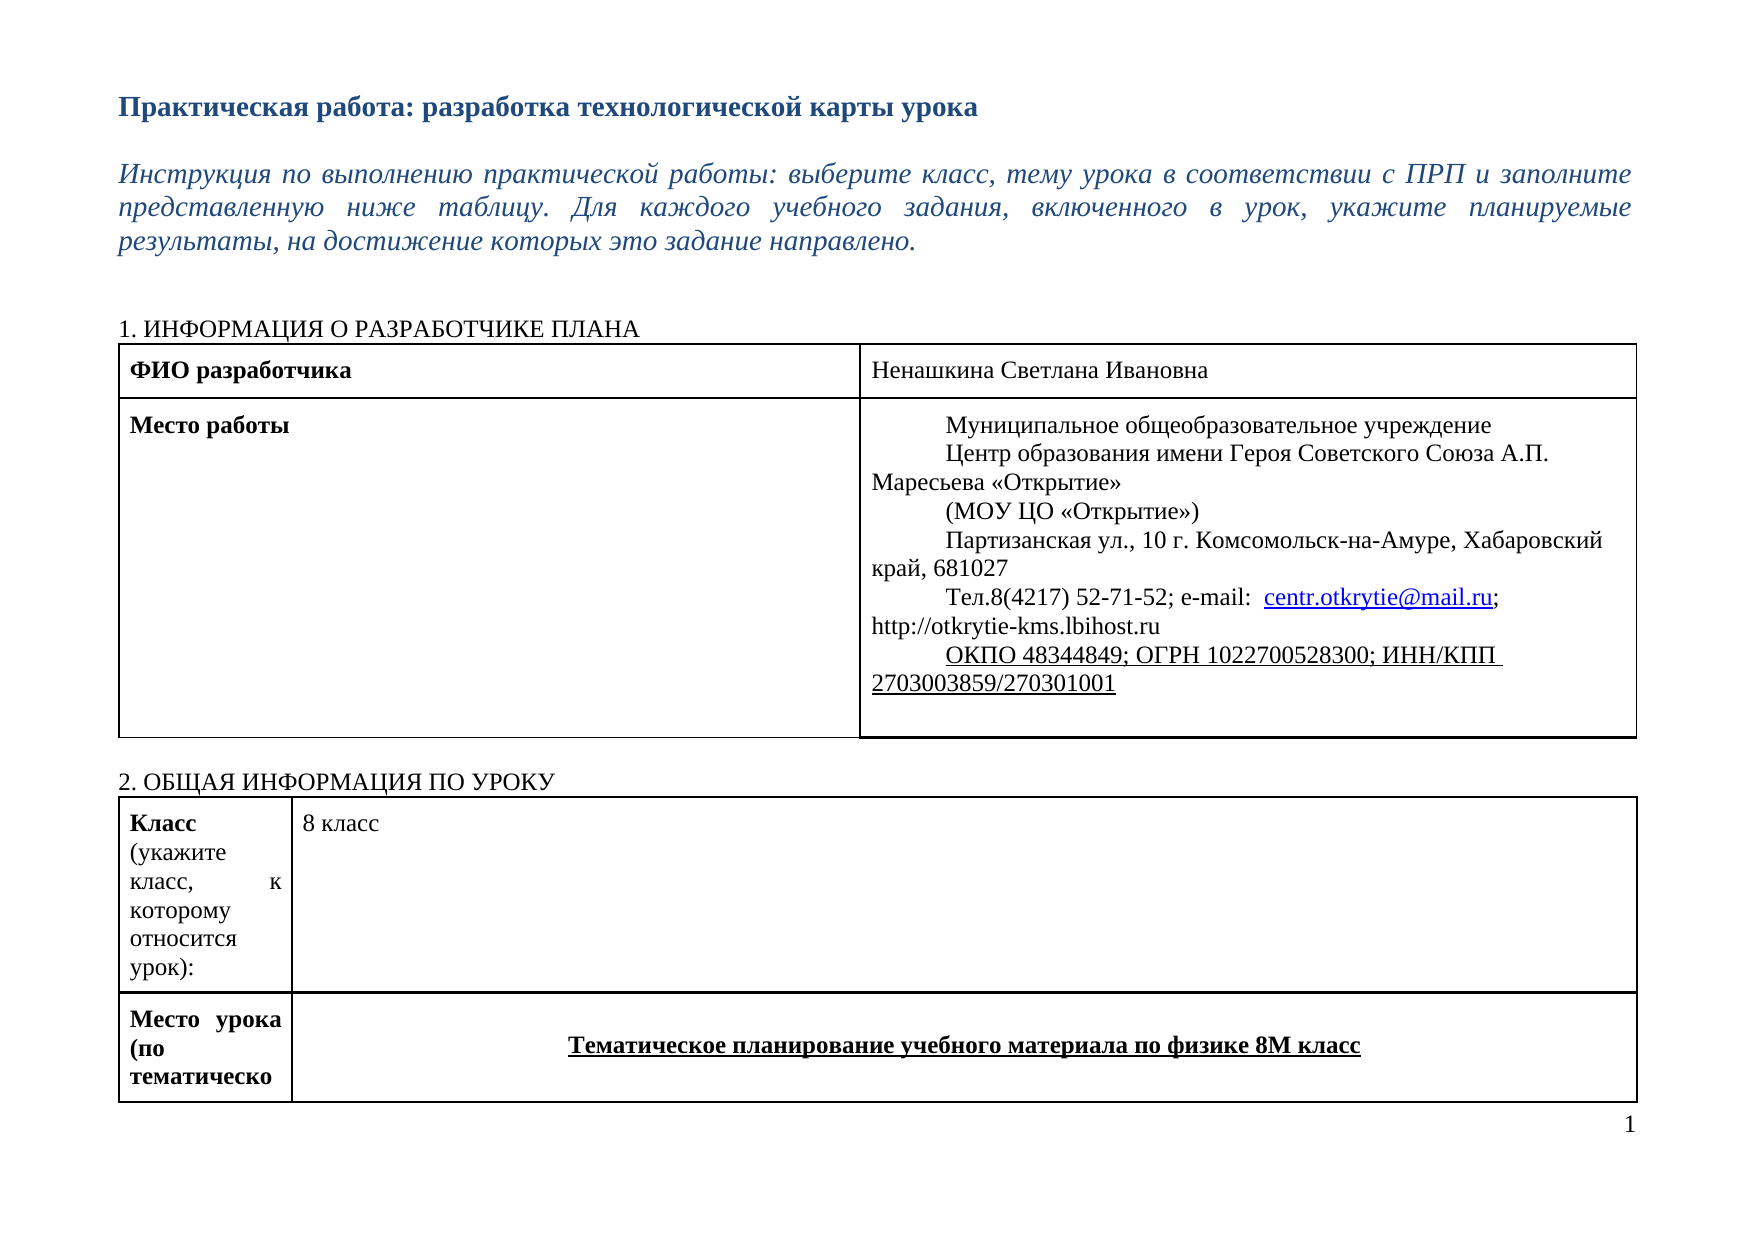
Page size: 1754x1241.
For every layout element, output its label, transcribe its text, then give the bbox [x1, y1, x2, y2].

table_header Класс (укажите класс, к которому относится урок): [120, 798, 291, 991]
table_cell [120, 994, 291, 1101]
text 2. ОБЩАЯ ИНФОРМАЦИЯ ПО УРОКУ [118, 767, 1636, 796]
table_header Ненашкина Светлана Ивановна [861, 345, 1636, 397]
text Практическая работа: разработка технологической карты урока [118, 89, 1636, 122]
text 1. ИНФОРМАЦИЯ О РАЗРАБОТЧИКЕ ПЛАНА [118, 314, 1636, 343]
table_cell Место работы [120, 399, 859, 736]
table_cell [293, 994, 1636, 1101]
table_header ФИО разработчика [120, 345, 859, 397]
text Инструкция по выполнению практической работы: выберите класс, тему урока в соответствии с ПРП и заполните представленную ниже таблицу. Для каждого учебного задания, включенного в урок, укажите планируемые результаты, на достижение которых это задание направлено. [118, 156, 1636, 256]
table_header 8 класс [293, 798, 1636, 991]
table_cell Муниципальное общеобразовательное учреждение Центр образования имени Героя Советского Союза А.П. Маресьева «Открытие» (МОУ ЦО «Открытие») Партизанская ул., 10 г. Комсомольск-на-Амуре, Хабаровский край, 681027 Тел.8(4217) 52-71-52; e-mail: centr.otkrytie@mail.ru; http://otkrytie-kms.lbihost.ru ОКПО 48344849; ОГРН 1022700528300; ИНН/КПП 2703003859/270301001 [861, 399, 1636, 736]
